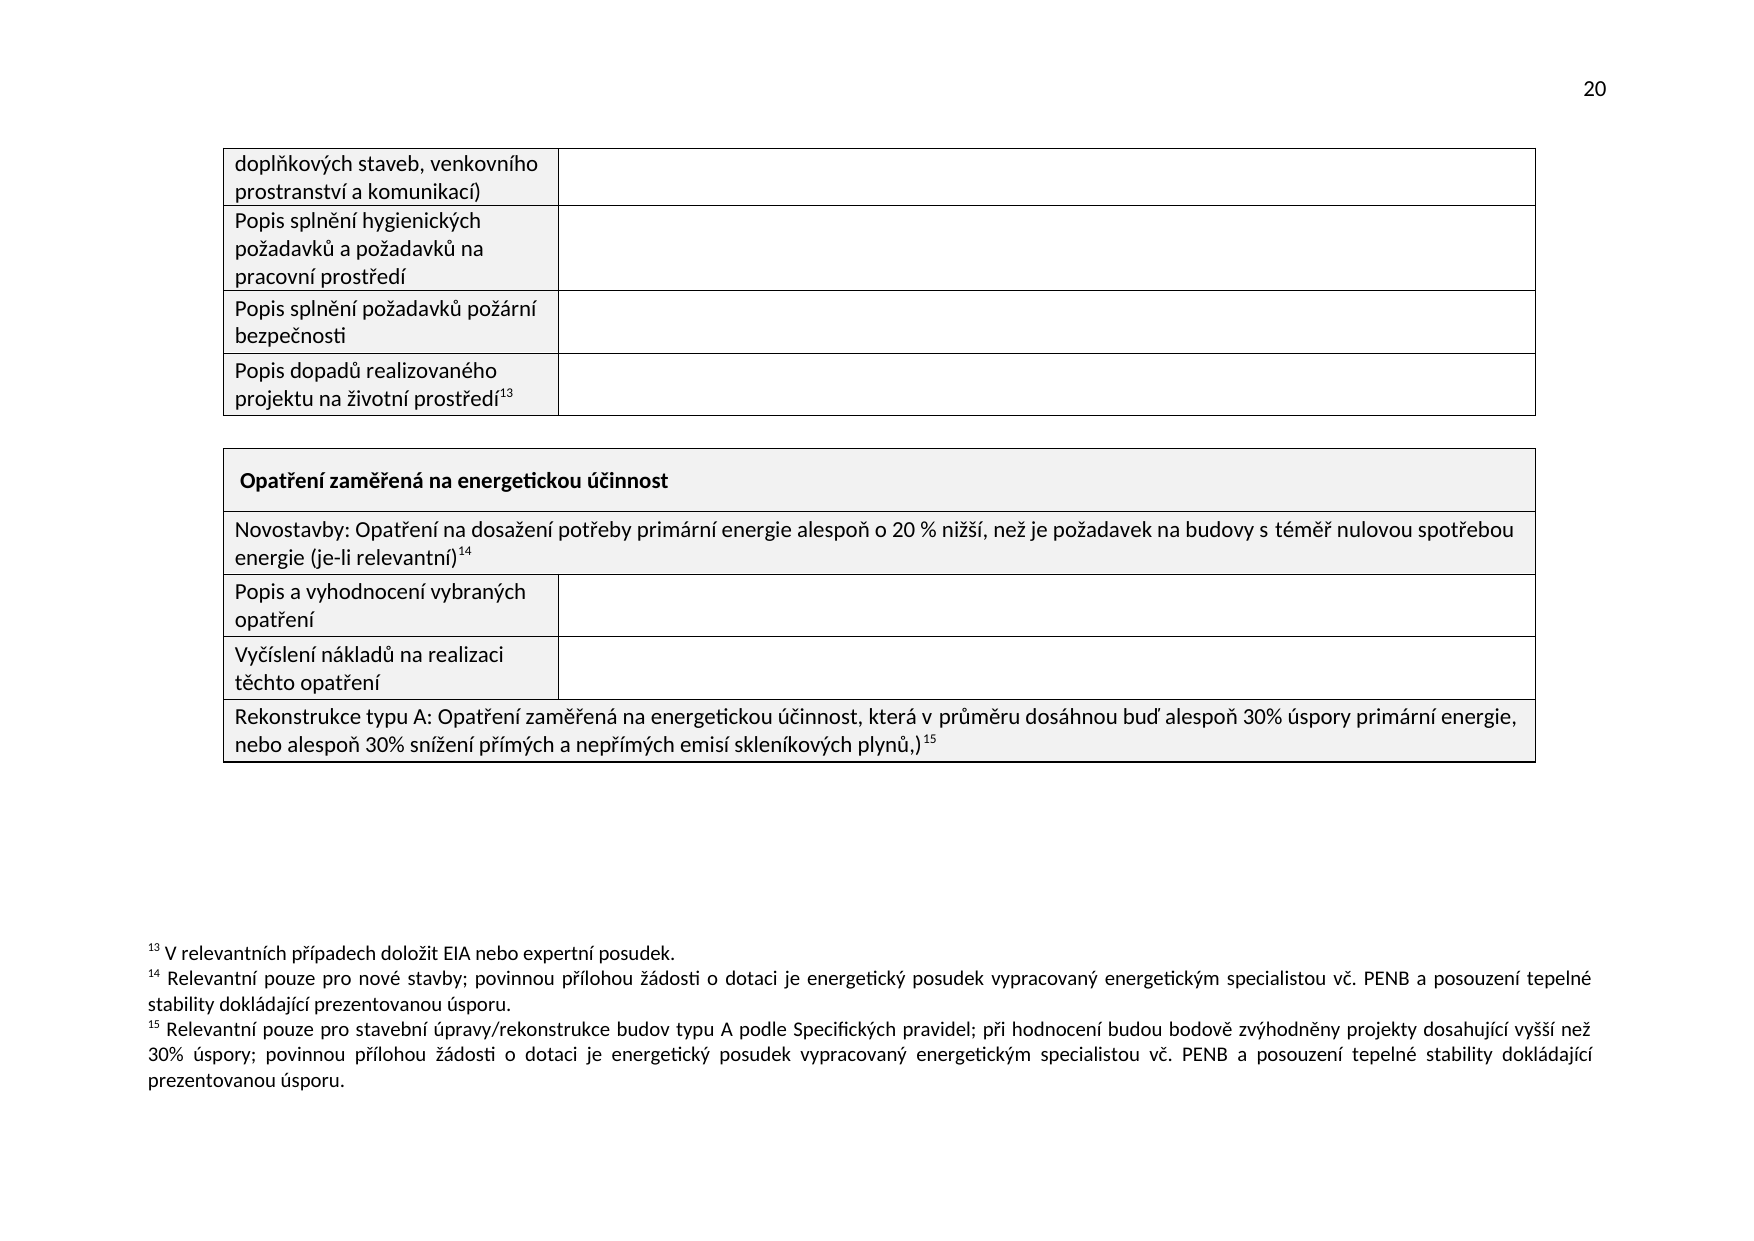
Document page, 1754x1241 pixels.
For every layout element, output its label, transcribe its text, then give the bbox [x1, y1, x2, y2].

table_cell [224, 149, 558, 205]
table_cell Popis splnění hygienických požadavků a požadavků na pracovní prostředí [224, 206, 558, 290]
table_cell [559, 354, 1535, 415]
table_header Opatření zaměřená na energetickou účinnost [224, 449, 1535, 511]
table_cell [559, 291, 1535, 352]
table_cell Popis splnění požadavků požární bezpečnosti [224, 291, 558, 352]
table_cell [559, 637, 1535, 699]
table_cell [559, 149, 1535, 205]
table_cell Rekonstrukce typu A: Opatření zaměřená na energetickou účinnost, která v průměru dosáhnou buď alespoň 30% úspory primární energie, nebo alespoň 30% snížení přímých a nepřímých emisí skleníkových plynů,) [224, 700, 1535, 761]
table_cell [559, 206, 1535, 290]
table_cell Vyčíslení nákladů na realizaci těchto opatření [224, 637, 558, 699]
table_cell [559, 575, 1535, 636]
table_cell Popis a vyhodnocení vybraných opatření [224, 575, 558, 636]
table_cell Novostavby: Opatření na dosažení potřeby primární energie alespoň o 20 % nižší, než je požadavek na budovy s téměř nulovou spotřebou energie (je-li relevantní) [224, 512, 1535, 573]
table_cell Popis dopadů realizovaného projektu na životní prostředí [224, 354, 558, 415]
